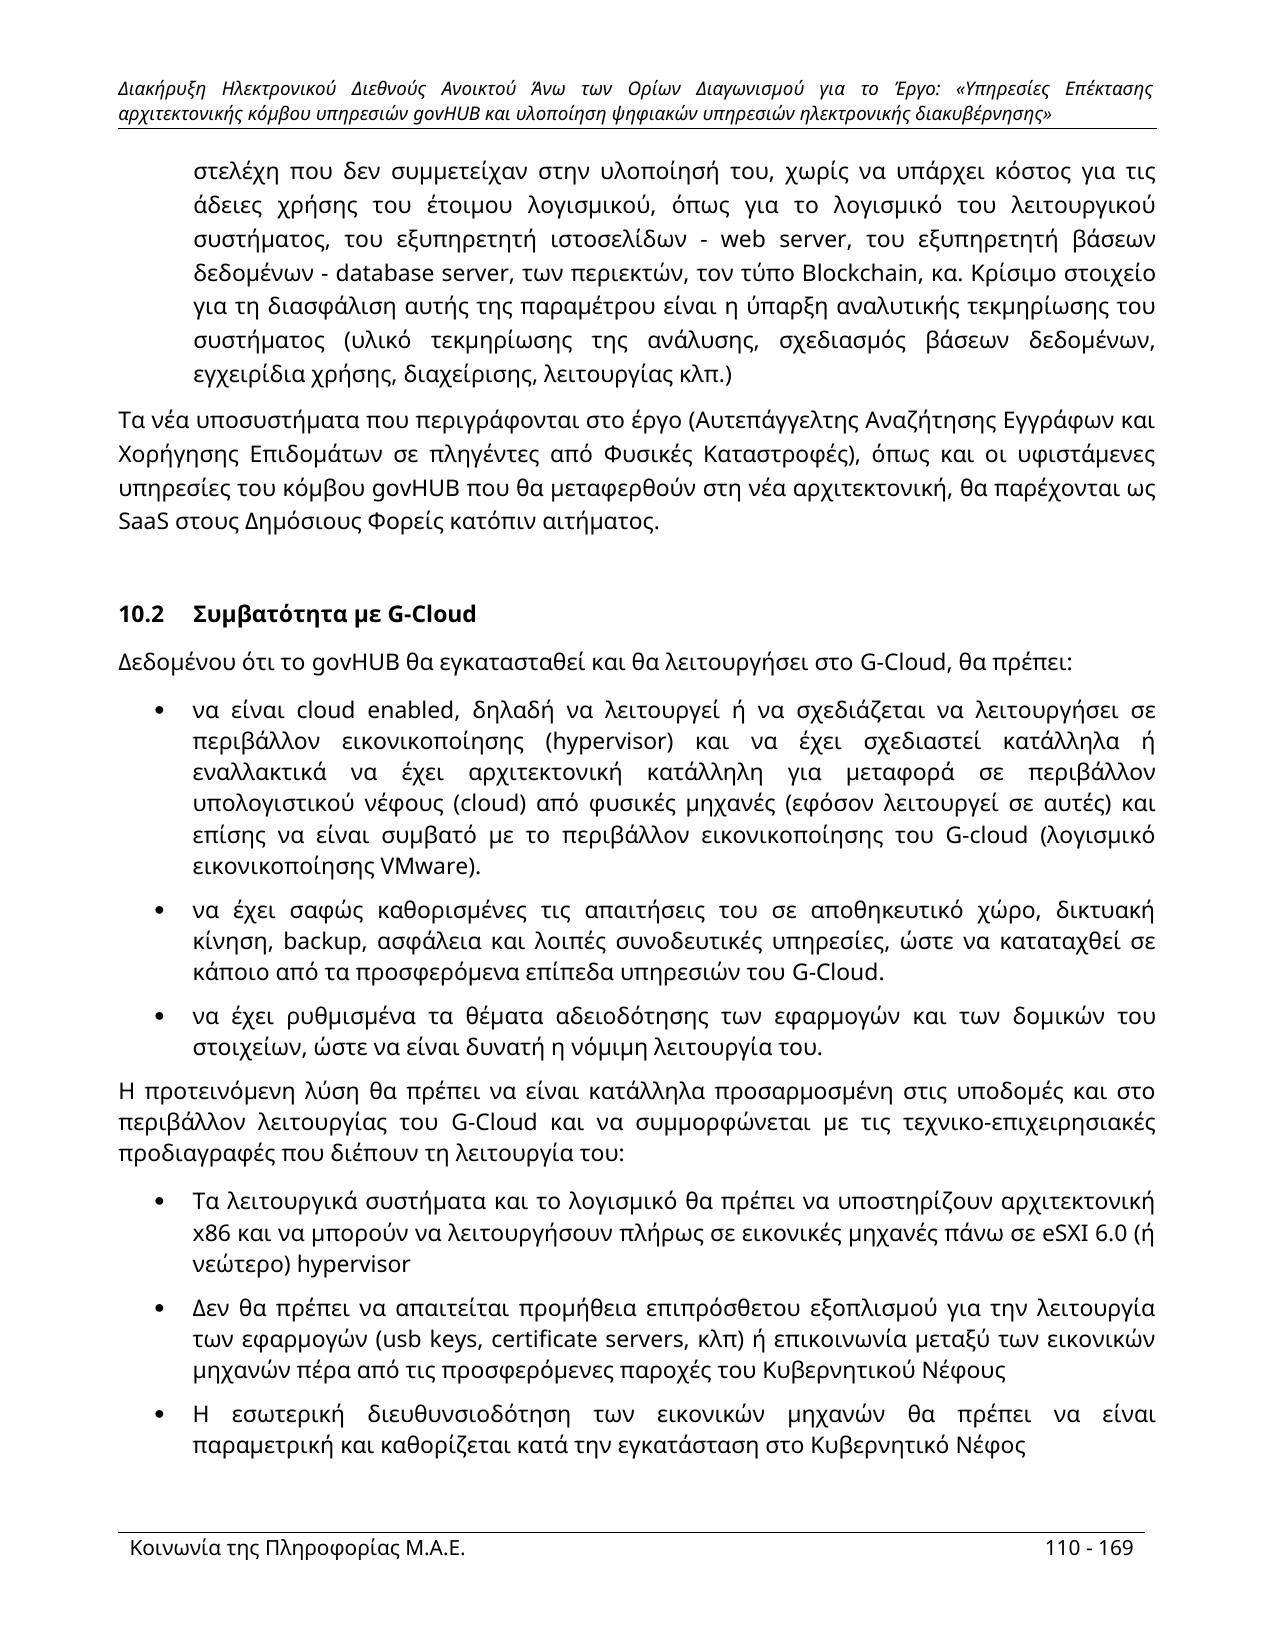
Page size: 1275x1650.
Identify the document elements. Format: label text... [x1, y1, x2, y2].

list Δεν θα πρέπει να απαιτείται προμήθεια επιπρόσθετου εξοπλισμού για την λειτουργία των εφαρμογών (usb keys, certificate servers, κλπ) ή επικοινωνία μεταξύ των εικονικών μηχανών πέρα από τις προσφερόμενες παροχές του Κυβερνητικού Νέφους [155, 1292, 1157, 1385]
list Τα λειτουργικά συστήματα και το λογισμικό θα πρέπει να υποστηρίζουν αρχιτεκτονική x86 και να μπορούν να λειτουργήσουν πλήρως σε εικονικές μηχανές πάνω σε eSXI 6.0 (ή νεώτερο) hypervisor [155, 1185, 1157, 1279]
list Η εσωτερική διευθυνσιοδότηση των εικονικών μηχανών θα πρέπει να είναι παραμετρική και καθορίζεται κατά την εγκατάσταση στο Κυβερνητικό Νέφος [155, 1398, 1157, 1460]
list να έχει σαφώς καθορισμένες τις απαιτήσεις του σε αποθηκευτικό χώρο, δικτυακή κίνηση, backup, ασφάλεια και λοιπές συνοδευτικές υπηρεσίες, ώστε να καταταχθεί σε κάποιο από τα προσφερόμενα επίπεδα υπηρεσιών του G-Cloud. [155, 894, 1157, 987]
list να είναι cloud enabled, δηλαδή να λειτουργεί ή να σχεδιάζεται να λειτουργήσει σε περιβάλλον εικονικοποίησης (hypervisor) και να έχει σχεδιαστεί κατάλληλα ή εναλλακτικά να έχει αρχιτεκτονική κατάλληλη για μεταφορά σε περιβάλλον υπολογιστικού νέφους (cloud) από φυσικές μηχανές (εφόσον λειτουργεί σε αυτές) και επίσης να είναι συμβατό με το περιβάλλον εικονικοποίησης του G-cloud (λογισμικό εικονικοποίησης VMware). [155, 694, 1157, 881]
text Δεδομένου ότι το govHUB θα εγκατασταθεί και θα λειτουργήσει στο G-Cloud, θα πρέπει: [118, 646, 1157, 677]
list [156, 155, 1157, 389]
list να έχει ρυθμισμένα τα θέματα αδειοδότησης των εφαρμογών και των δομικών του στοιχείων, ώστε να είναι δυνατή η νόμιμη λειτουργία του. [155, 1000, 1157, 1062]
text Η προτεινόμενη λύση θα πρέπει να είναι κατάλληλα προσαρμοσμένη στις υποδομές και στο περιβάλλον λειτουργίας του G-Cloud και να συμμορφώνεται με τις τεχνικο-επιχειρησιακές προδιαγραφές που διέπουν τη λειτουργία του: [118, 1075, 1157, 1169]
text Τα νέα υποσυστήματα που περιγράφονται στο έργο (Αυτεπάγγελτης Αναζήτησης Εγγράφων και Χορήγησης Επιδομάτων σε πληγέντες από Φυσικές Καταστροφές), όπως και οι υφιστάμενες υπηρεσίες του κόμβου govHUB που θα μεταφερθούν στη νέα αρχιτεκτονική, θα παρέχονται ως SaaS στους Δημόσιους Φορείς κατόπιν αιτήματος. [118, 404, 1157, 537]
subtitle Συμβατότητα με G-Cloud [118, 598, 1157, 629]
